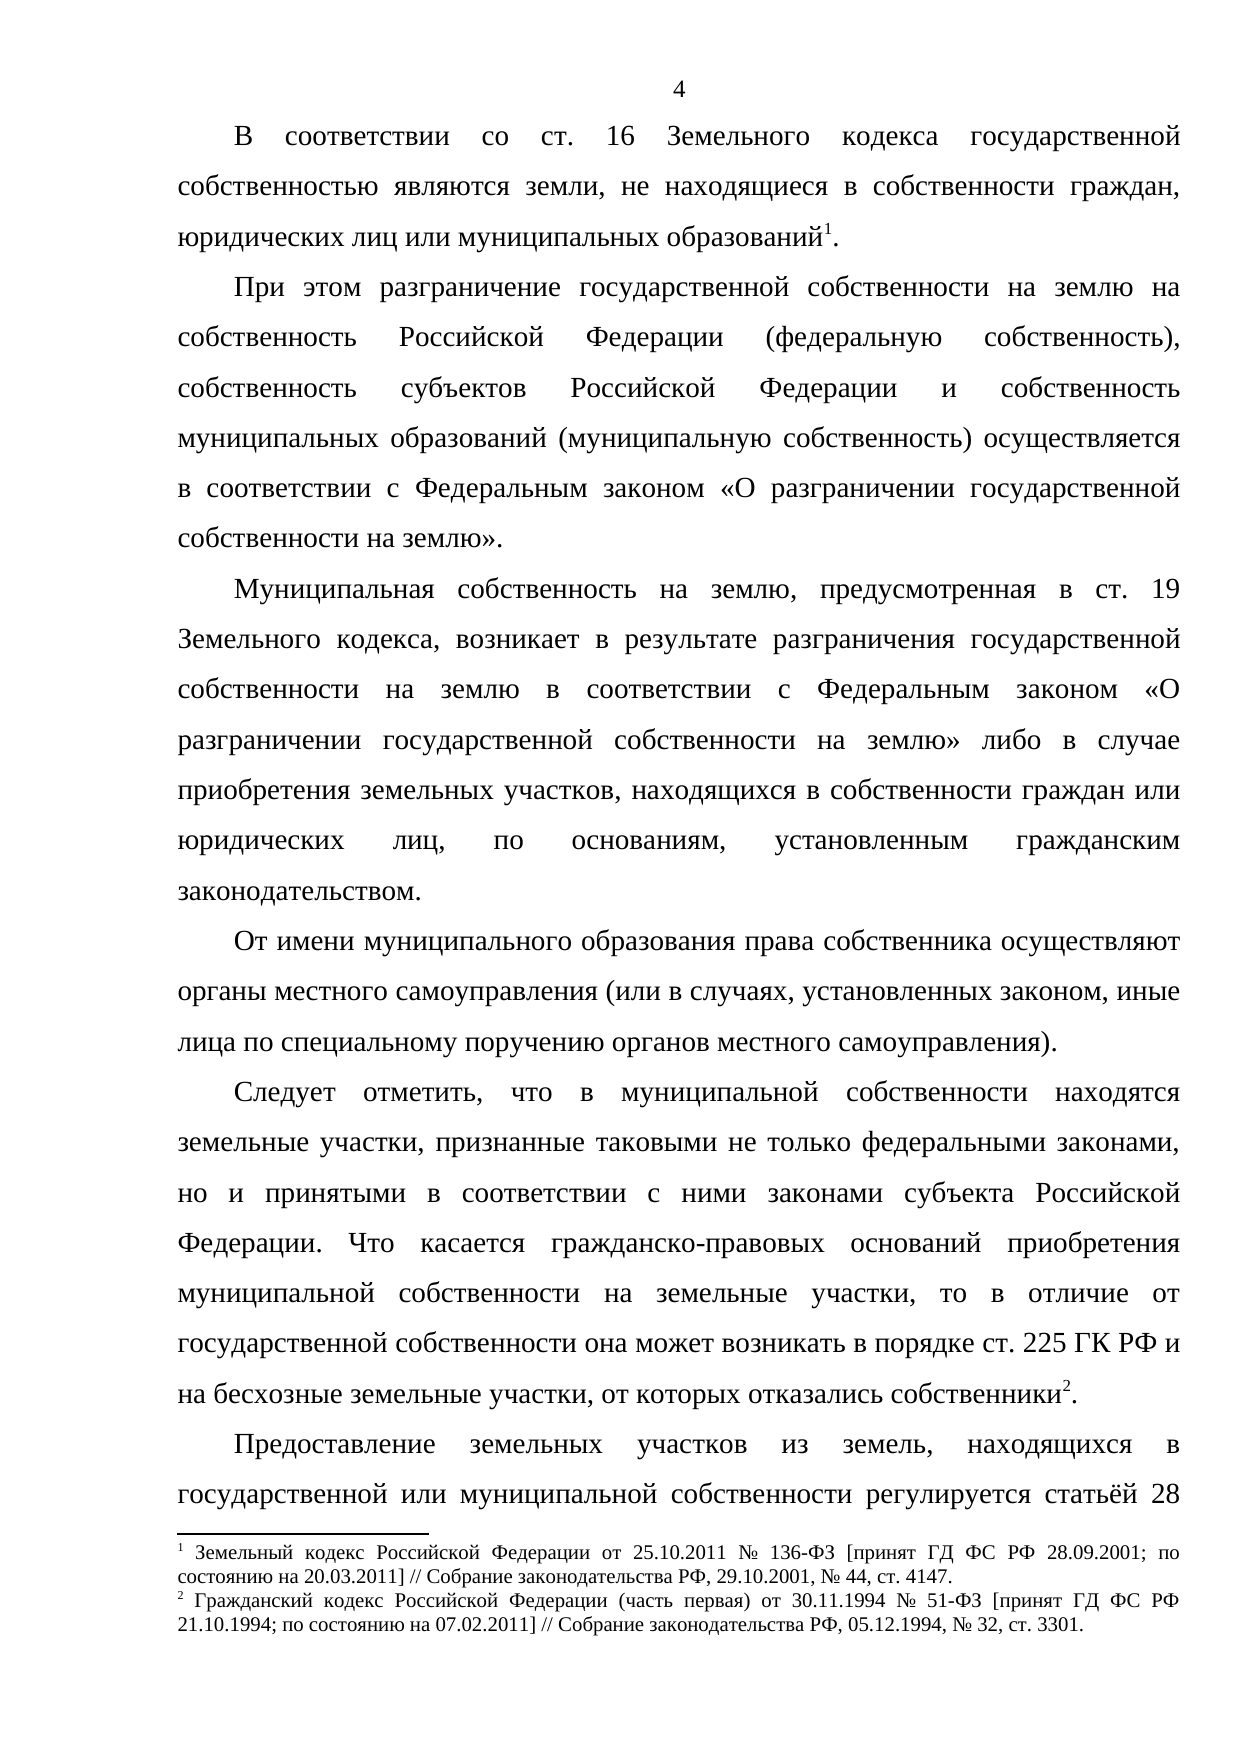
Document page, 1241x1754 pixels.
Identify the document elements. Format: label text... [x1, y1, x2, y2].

text От имени муниципального образования права собственника осуществляют органы местного самоуправления (или в случаях, установленных законом, иные лица по специальному поручению органов местного самоуправления). [177, 923, 1181, 1057]
text Следует отметить, что в муниципальной собственности находятся земельные участки, признанные таковыми не только федеральными законами, но и принятыми в соответствии с ними законами субъекта Российской Федерации. Что касается гражданско-правовых оснований приобретения муниципальной собственности на земельные участки, то в отличие от государственной собственности она может возникать в порядке ст. 225 ГК РФ и на бесхозные земельные участки, от которых отказались собственники. [177, 1074, 1181, 1409]
text При этом разграничение государственной собственности на землю на собственность Российской Федерации (федеральную собственность), собственность субъектов Российской Федерации и собственность муниципальных образований (муниципальную собственность) осуществляется в соответствии с Федеральным законом «О разграничении государственной собственности на землю». [177, 269, 1181, 554]
text Муниципальная собственность на землю, предусмотренная в ст. 19 Земельного кодекса, возникает в результате разграничения государственной собственности на землю в соответствии с Федеральным законом «О разграничении государственной собственности на землю» либо в случае приобретения земельных участков, находящихся в собственности граждан или юридических лиц, по основаниям, установленным гражданским законодательством. [177, 571, 1181, 906]
text В соответствии со ст. 16 Земельного кодекса государственной собственностью являются земли, не находящиеся в собственности граждан, юридических лиц или муниципальных образований. [177, 118, 1181, 252]
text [177, 1426, 1181, 1510]
